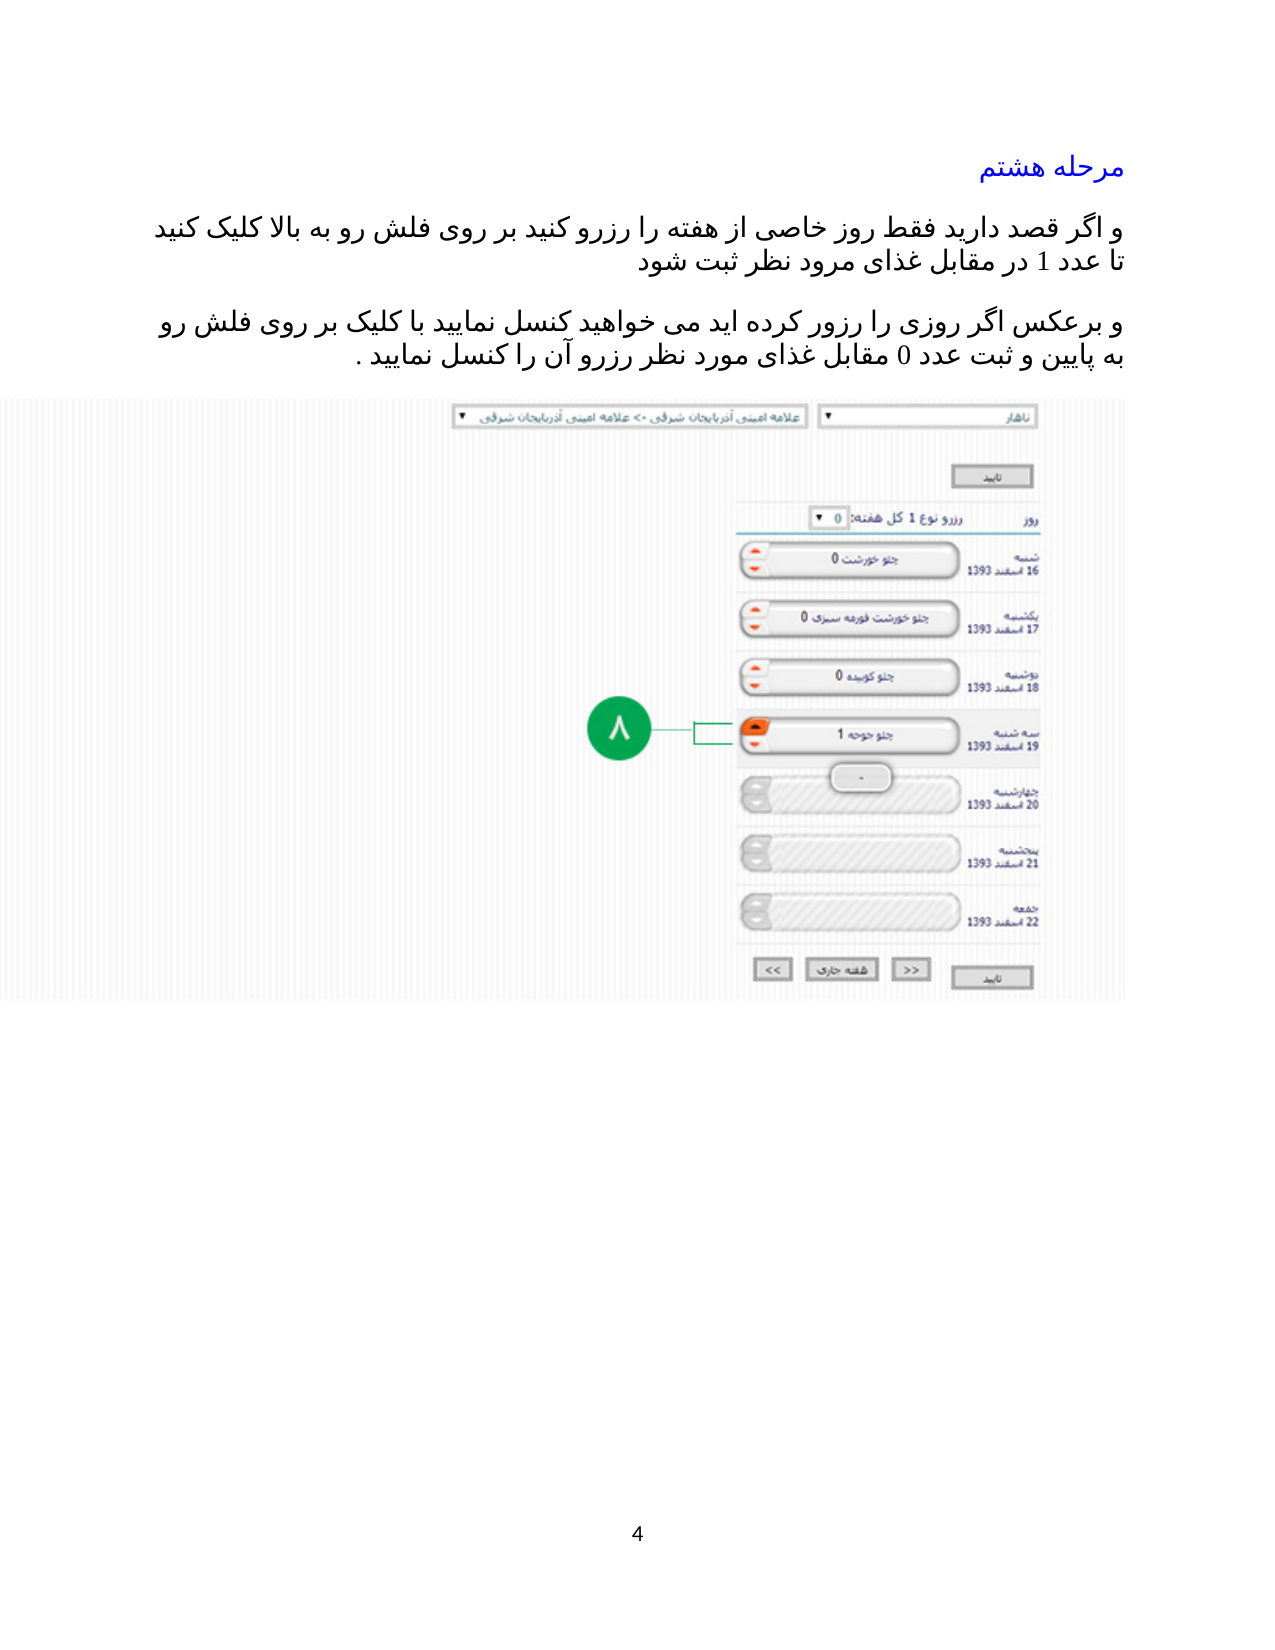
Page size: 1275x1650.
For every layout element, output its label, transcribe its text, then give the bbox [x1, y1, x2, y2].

text مرحله هشتم [150, 150, 1125, 182]
text و برعکس اگر روزی را رزور کرده اید می خواهید کنسل نمایید با کلیک بر روی فلش رو به پایین و ثبت عدد 0 مقابل غذای مورد نظر رزرو آن را کنسل نمایید . [150, 306, 1125, 370]
picture [0, 399, 1125, 1005]
text و اگر قصد دارید فقط روز خاصی از هفته را رزرو کنید بر روی فلش رو به بالا کلیک کنید تا عدد 1 در مقابل غذای مرود نظر ثبت شود [150, 212, 1125, 276]
